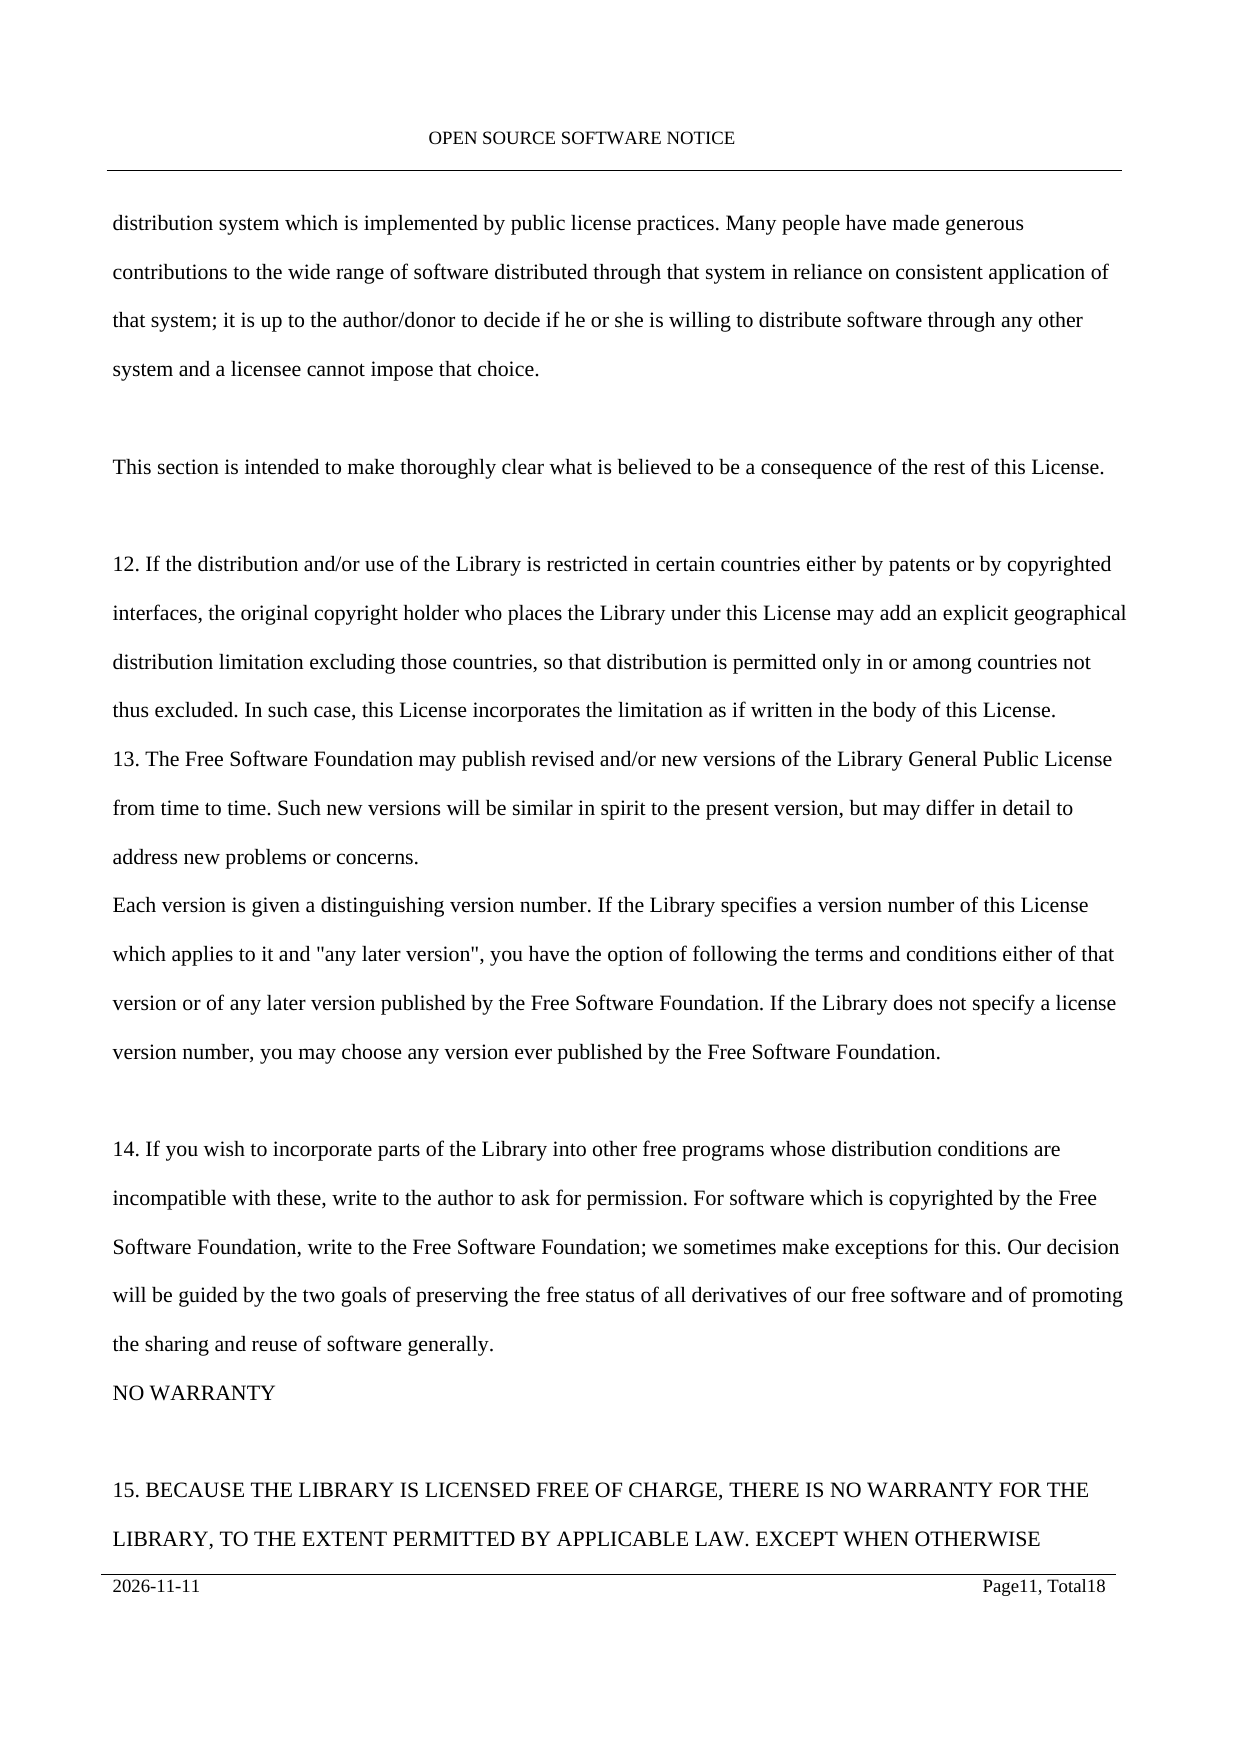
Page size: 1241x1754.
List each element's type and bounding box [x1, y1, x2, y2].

text [112, 206, 1128, 1555]
